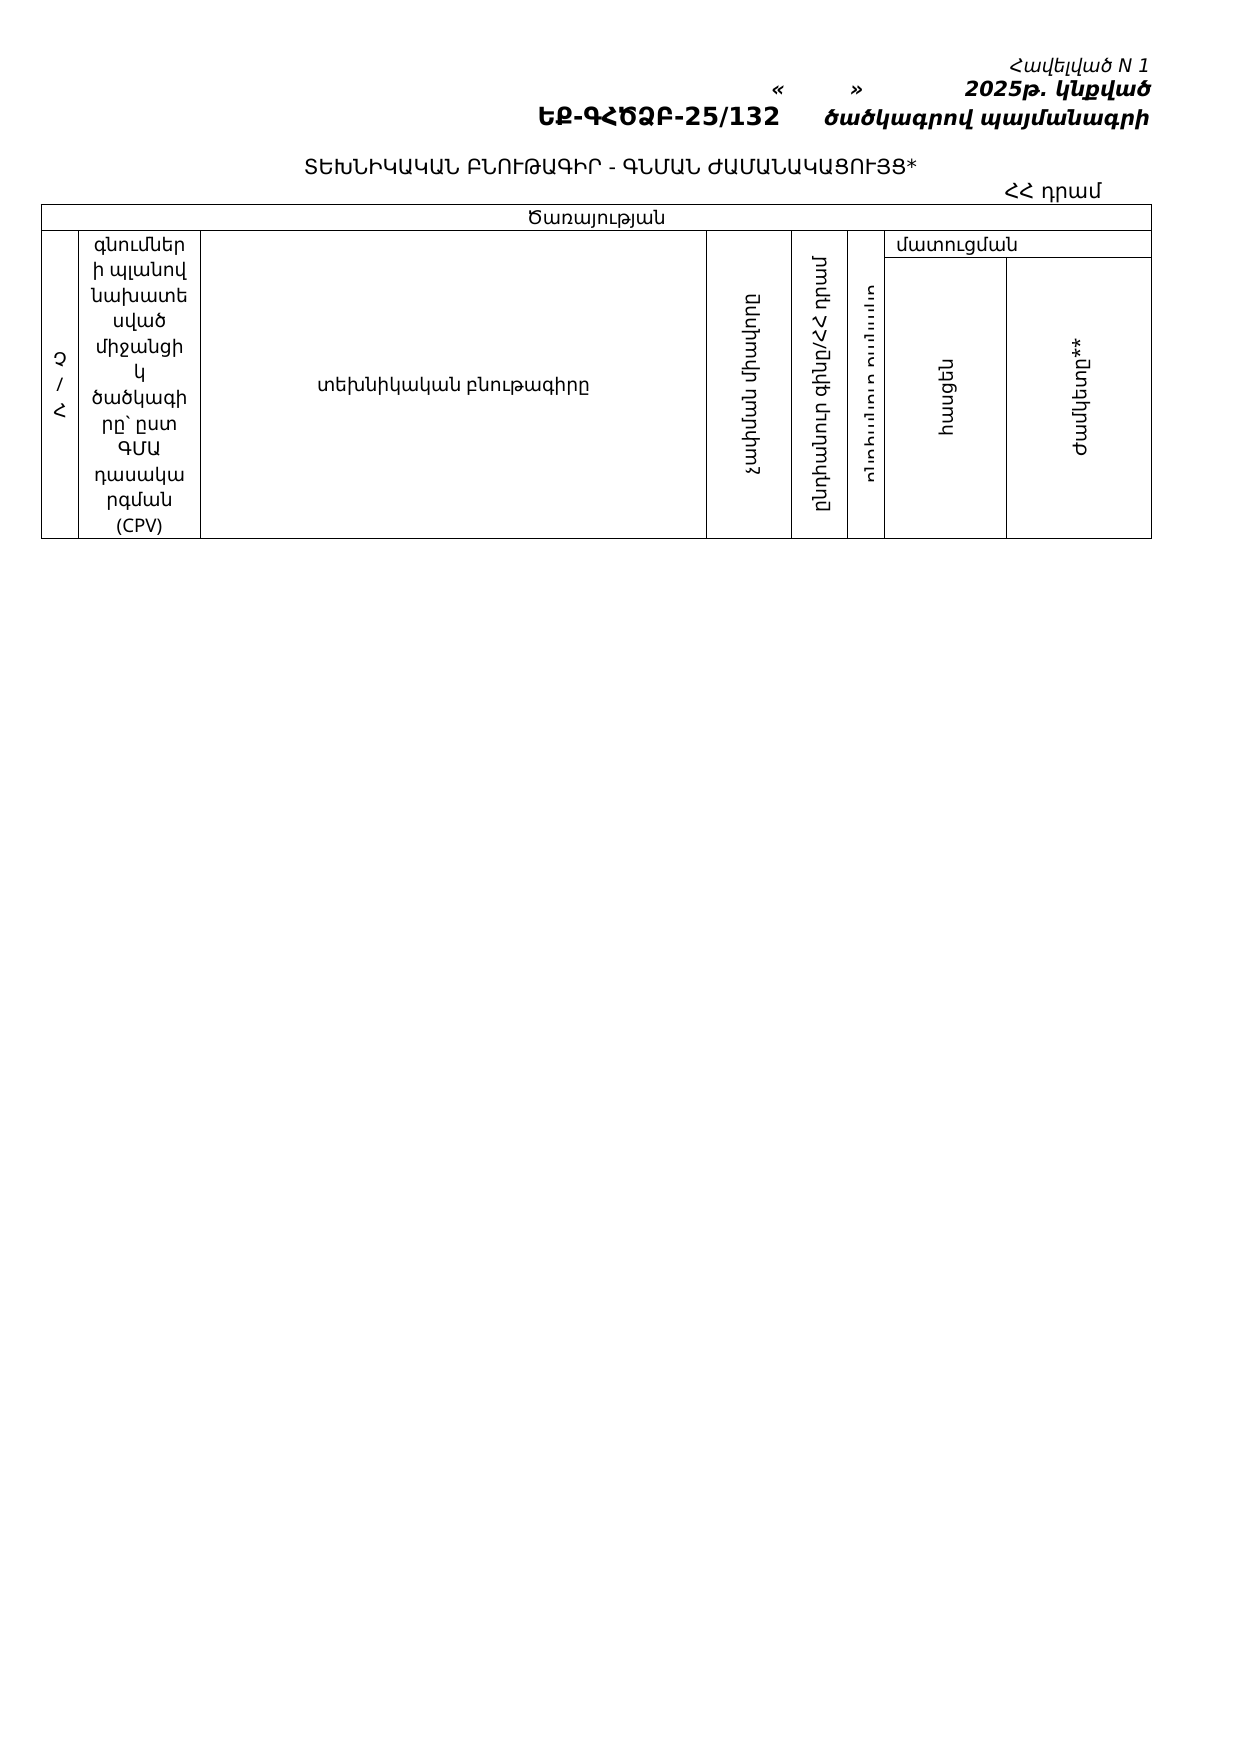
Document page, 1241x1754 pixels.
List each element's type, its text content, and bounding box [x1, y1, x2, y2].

table_cell Չ/Հ [42, 231, 78, 537]
table_cell գնումների պլանով նախատեսված միջանցիկ ծածկագիրը` ըստ ԳՄԱ դասակարգման (CPV) [79, 231, 200, 537]
table_cell մատուցման [885, 231, 1151, 257]
table_cell տեխնիկական բնութագիրը [201, 231, 706, 537]
table_header Ծառայության [42, 205, 1151, 230]
text ՏԵԽՆԻԿԱԿԱՆ ԲՆՈՒԹԱԳԻՐ - ԳՆՄԱՆ ԺԱՄԱՆԱԿԱՑՈՒՅՑ* [69, 155, 1152, 179]
text ԵՔ-ԳՀԾՁԲ-25/132 ծածկագրով պայմանագրի [69, 102, 1152, 131]
text ՀՀ դրամ [69, 179, 1152, 204]
table_cell Ժամկետը** [1007, 258, 1151, 537]
table_cell չափման միավորը [707, 231, 791, 537]
text Հավելված N 1 [69, 56, 1152, 77]
table_cell ընդհանուր քանակը [848, 231, 884, 537]
table_cell հասցեն [885, 258, 1006, 537]
text « » 2025թ. կնքված [69, 77, 1152, 102]
table_cell ընդհանուր գինը/ՀՀ դրամ [792, 231, 847, 537]
